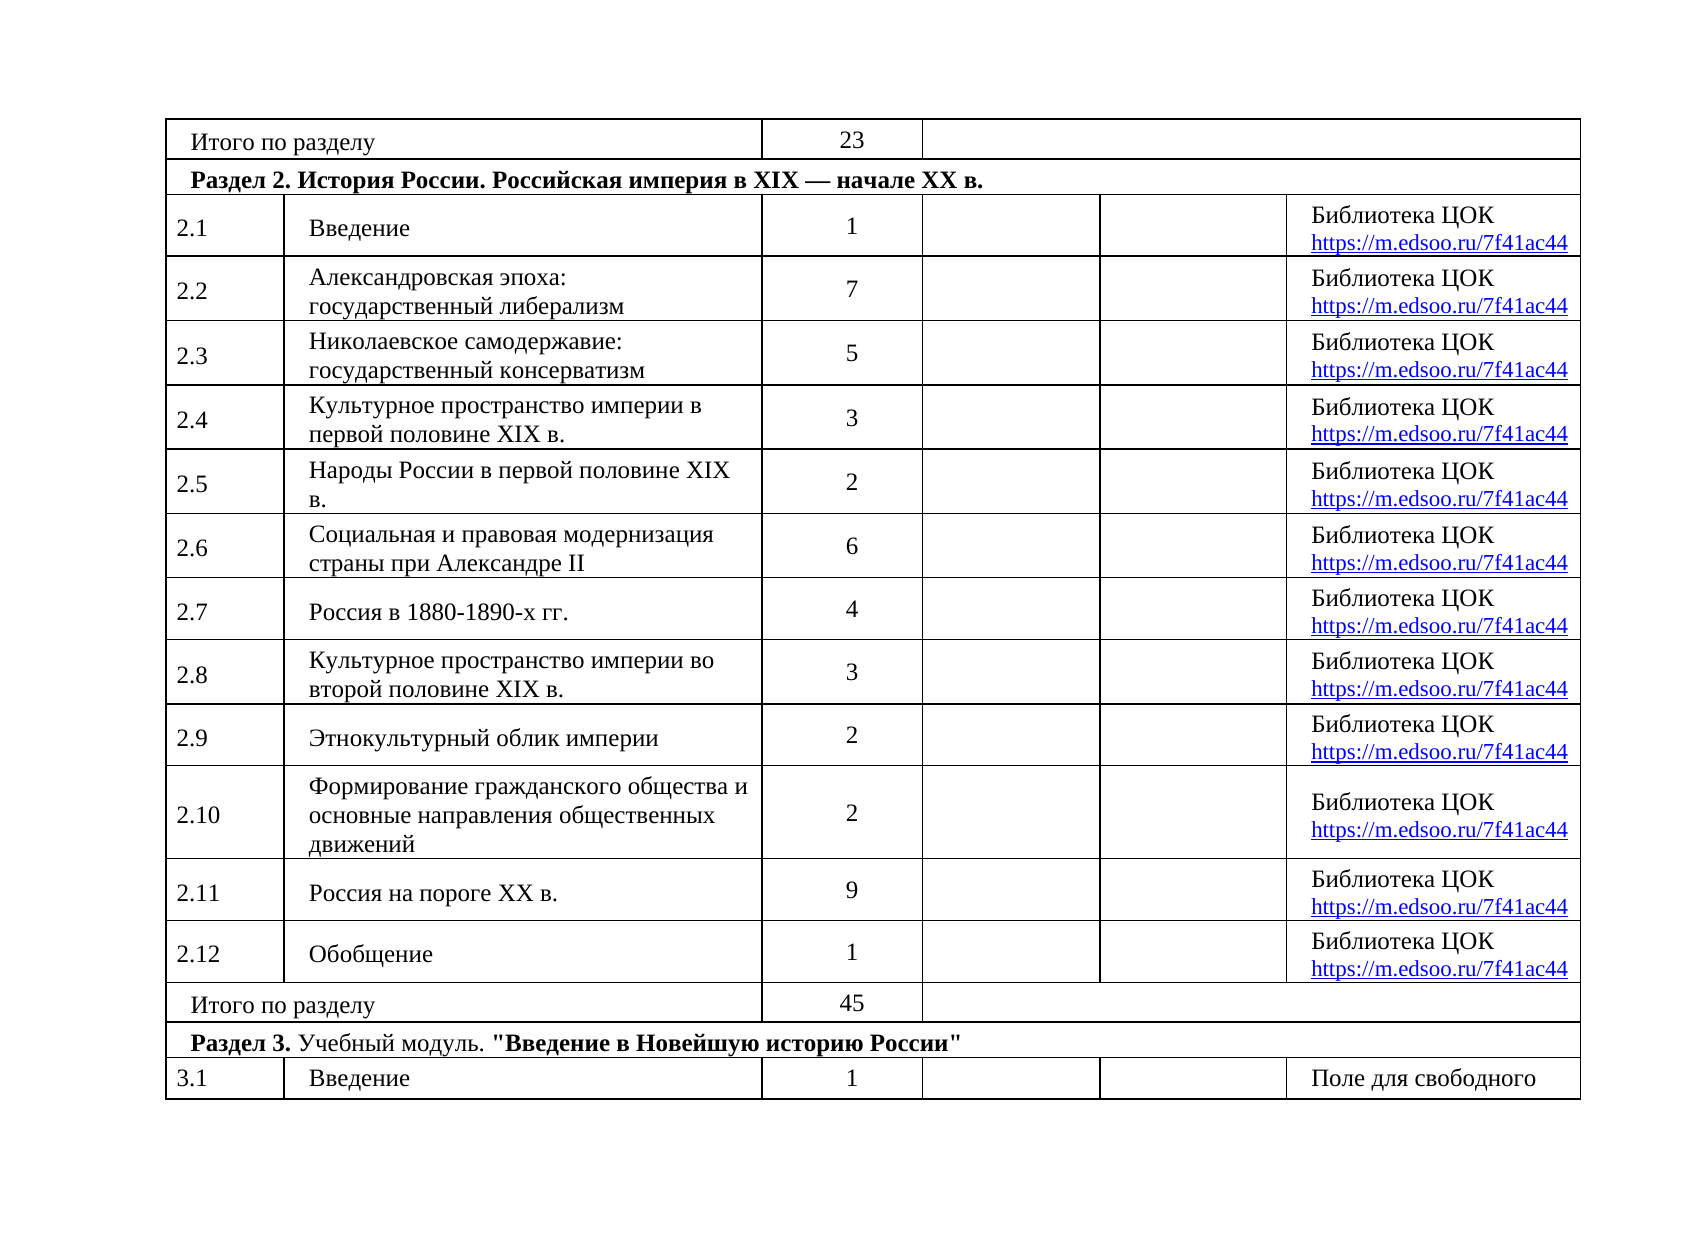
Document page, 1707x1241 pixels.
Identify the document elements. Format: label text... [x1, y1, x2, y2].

table_cell Итого по разделу [167, 120, 761, 158]
table_cell Библиотека ЦОК https://m.edsoo.ru/7f41ac44 [1287, 578, 1580, 638]
table_cell Библиотека ЦОК https://m.edsoo.ru/7f41ac44 [1287, 257, 1580, 319]
table_cell [923, 321, 1099, 384]
table_cell Народы России в первой половине XIX в. [285, 450, 761, 512]
table_cell 1 [763, 921, 922, 981]
table_cell [1101, 640, 1286, 703]
table_cell Культурное пространство империи в первой половине XIX в. [285, 386, 761, 448]
table_cell Введение [285, 1058, 761, 1098]
table_cell [1101, 859, 1286, 919]
table_cell Введение [285, 195, 761, 255]
table_cell [923, 195, 1099, 255]
table_cell [1101, 921, 1286, 981]
table_cell [1101, 321, 1286, 384]
table_cell [1101, 766, 1286, 858]
table_cell 3 [763, 386, 922, 448]
table_cell Формирование гражданского общества и основные направления общественных движений [285, 766, 761, 858]
table_cell Россия в 1880-1890-х гг. [285, 578, 761, 638]
table_cell Библиотека ЦОК https://m.edsoo.ru/7f41ac44 [1287, 450, 1580, 512]
table_cell 3 [763, 640, 922, 703]
table_cell 2.1 [167, 195, 283, 255]
table_cell 2.11 [167, 859, 283, 919]
table_cell Социальная и правовая модернизация страны при Александре II [285, 514, 761, 577]
table_cell Александровская эпоха: государственный либерализм [285, 257, 761, 319]
table_cell [1101, 514, 1286, 577]
table_cell [923, 514, 1099, 577]
table_cell [923, 766, 1099, 858]
table_cell [1101, 386, 1286, 448]
table_cell Россия на пороге XX в. [285, 859, 761, 919]
table_cell Этнокультурный облик империи [285, 705, 761, 765]
table_cell 2.7 [167, 578, 283, 638]
table_cell 7 [763, 257, 922, 319]
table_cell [1287, 1058, 1580, 1098]
table_cell 2.12 [167, 921, 283, 981]
table_cell 1 [763, 1058, 922, 1098]
table_cell Николаевское самодержавие: государственный консерватизм [285, 321, 761, 384]
table_cell 3.1 [167, 1058, 283, 1098]
table_cell 5 [763, 321, 922, 384]
table_cell [923, 640, 1099, 703]
table_cell Библиотека ЦОК https://m.edsoo.ru/7f41ac44 [1287, 514, 1580, 577]
table_cell 6 [763, 514, 922, 577]
table_cell 4 [763, 578, 922, 638]
table_cell [923, 120, 1580, 158]
table_cell 2.6 [167, 514, 283, 577]
table_cell [923, 859, 1099, 919]
table_cell [923, 921, 1099, 981]
table_cell Библиотека ЦОК https://m.edsoo.ru/7f41ac44 [1287, 859, 1580, 919]
table_cell 2.10 [167, 766, 283, 858]
table_cell Итого по разделу [167, 983, 761, 1021]
table_cell Библиотека ЦОК https://m.edsoo.ru/7f41ac44 [1287, 386, 1580, 448]
table_cell 2.8 [167, 640, 283, 703]
table_cell 2.9 [167, 705, 283, 765]
table_cell Библиотека ЦОК https://m.edsoo.ru/7f41ac44 [1287, 321, 1580, 384]
table_cell 9 [763, 859, 922, 919]
table_cell Библиотека ЦОК https://m.edsoo.ru/7f41ac44 [1287, 705, 1580, 765]
table_cell Раздел 2. История России. Российская империя в XIX — начале XX в. [167, 160, 1580, 193]
table_cell 45 [763, 983, 922, 1021]
table_cell 2 [763, 450, 922, 512]
table_cell [1101, 257, 1286, 319]
table_cell 2.5 [167, 450, 283, 512]
table_cell [923, 450, 1099, 512]
table_cell Библиотека ЦОК https://m.edsoo.ru/7f41ac44 [1287, 195, 1580, 255]
table_cell Раздел 3. Учебный модуль. "Введение в Новейшую историю России" [167, 1023, 1580, 1057]
table_cell 2.4 [167, 386, 283, 448]
table_cell 1 [763, 195, 922, 255]
table_cell [923, 257, 1099, 319]
table_cell [1101, 578, 1286, 638]
table_cell 23 [763, 120, 922, 158]
table_cell [923, 983, 1580, 1021]
table_cell [923, 1058, 1099, 1098]
table_cell [1101, 1058, 1286, 1098]
table_cell Библиотека ЦОК https://m.edsoo.ru/7f41ac44 [1287, 640, 1580, 703]
table_cell Библиотека ЦОК https://m.edsoo.ru/7f41ac44 [1287, 766, 1580, 858]
table_cell Библиотека ЦОК https://m.edsoo.ru/7f41ac44 [1287, 921, 1580, 981]
table_cell [1101, 705, 1286, 765]
table_cell 2.3 [167, 321, 283, 384]
table_cell [1101, 450, 1286, 512]
table_cell 2 [763, 766, 922, 858]
table_cell [923, 386, 1099, 448]
table_cell 2.2 [167, 257, 283, 319]
table_cell [923, 578, 1099, 638]
table_cell [1101, 195, 1286, 255]
table_cell [923, 705, 1099, 765]
table_cell Обобщение [285, 921, 761, 981]
table_cell Культурное пространство империи во второй половине XIX в. [285, 640, 761, 703]
table_cell 2 [763, 705, 922, 765]
